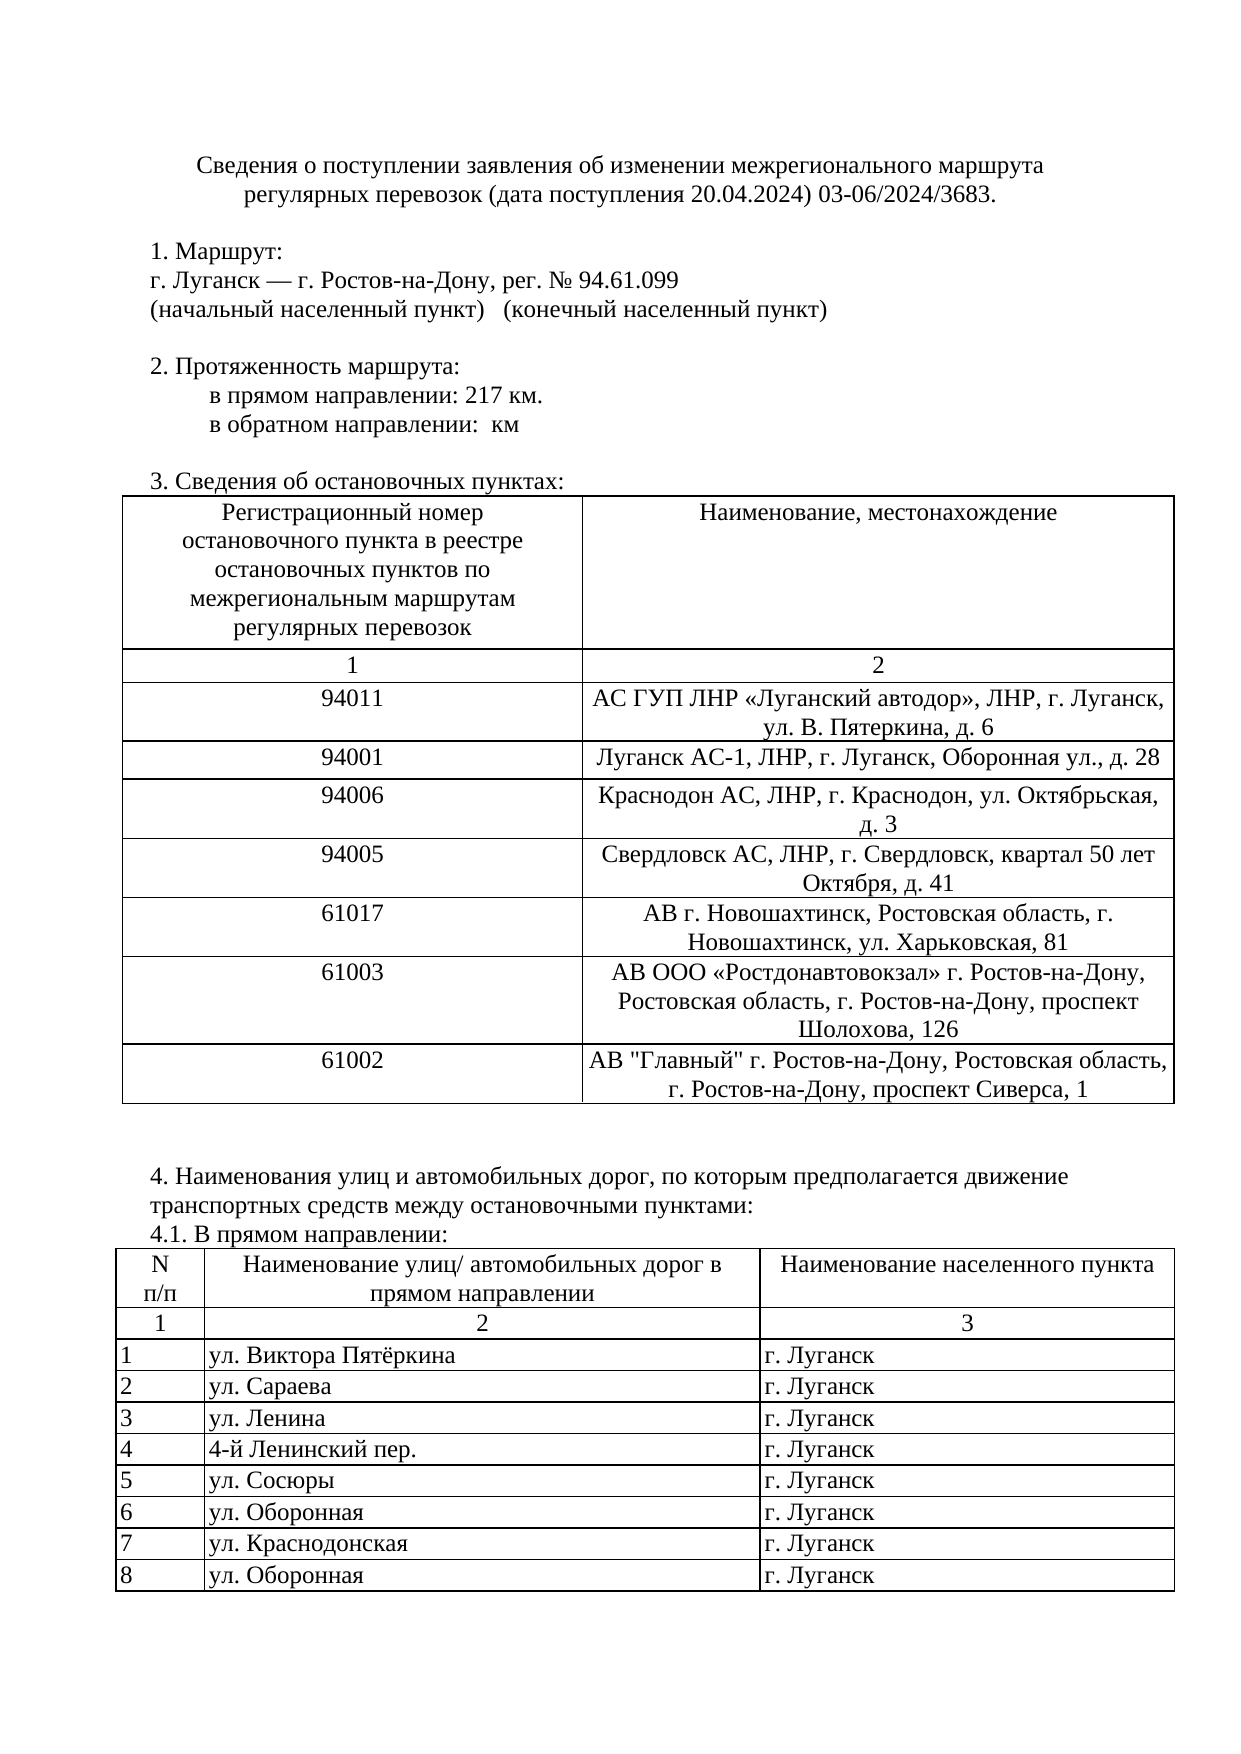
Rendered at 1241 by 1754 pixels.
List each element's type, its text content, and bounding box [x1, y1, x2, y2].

table_cell АВ "Главный" г. Ростов-на-Дону, Ростовская область, г. Ростов-на-Дону, проспект Сиверса, 1 [583, 1045, 1173, 1102]
text в обратном направлении: км [150, 409, 1090, 437]
table_cell ул. Краснодонская [205, 1529, 759, 1558]
table_cell АВ г. Новошахтинск, Ростовская область, г. Новошахтинск, ул. Харьковская, 81 [583, 898, 1173, 956]
text (начальный населенный пункт) (конечный населенный пункт) [150, 294, 1090, 322]
table_cell ул. Ленина [205, 1403, 759, 1433]
table_cell 94005 [123, 839, 582, 896]
table_cell 2 [205, 1308, 759, 1338]
table_cell 94001 [123, 742, 582, 778]
table_cell Свердловск АС, ЛНР, г. Свердловск, квартал 50 лет Октября, д. 41 [583, 839, 1173, 896]
table_cell 2 [583, 650, 1173, 681]
table_cell ул. Сараева [205, 1371, 759, 1401]
table_header Наименование, местонахождение [583, 497, 1173, 648]
table_cell ул. Сосюры [205, 1466, 759, 1496]
table_cell 1 [117, 1340, 204, 1370]
table_cell 61017 [123, 898, 582, 956]
text 4. Наименования улиц и автомобильных дорог, по которым предполагается движение транспортных средств между остановочными пунктами: [150, 1161, 1090, 1219]
table_header N п/п [117, 1249, 204, 1307]
table_cell 3 [117, 1403, 204, 1433]
table_cell 61003 [123, 957, 582, 1043]
table_cell АС ГУП ЛНР «Луганский автодор», ЛНР, г. Луганск, ул. В. Пятеркина, д. 6 [583, 683, 1173, 740]
table_cell ул. Виктора Пятёркина [205, 1340, 759, 1370]
table_header Наименование населенного пункта [761, 1249, 1174, 1307]
text 2. Протяженность маршрута: [150, 351, 1090, 380]
table_cell 61002 [123, 1045, 582, 1102]
text 4.1. В прямом направлении: [150, 1219, 1090, 1248]
table_cell 5 [117, 1466, 204, 1496]
table_cell Краснодон АС, ЛНР, г. Краснодон, ул. Октябрьская, д. 3 [583, 780, 1173, 837]
table_cell 94006 [123, 780, 582, 837]
table_cell г. Луганск [761, 1497, 1174, 1527]
table_cell 6 [117, 1497, 204, 1527]
table_cell ул. Оборонная [205, 1560, 759, 1590]
table_cell 1 [117, 1308, 204, 1338]
table_cell г. Луганск [761, 1560, 1174, 1590]
table_cell г. Луганск [761, 1340, 1174, 1370]
text в прямом направлении: 217 км. [150, 380, 1090, 409]
table_header Регистрационный номер остановочного пункта в реестре остановочных пунктов по межрегиональным маршрутам регулярных перевозок [123, 497, 582, 648]
table_cell г. Луганск [761, 1466, 1174, 1496]
table_cell 2 [117, 1371, 204, 1401]
table_cell г. Луганск [761, 1529, 1174, 1558]
table_cell 94011 [123, 683, 582, 740]
text 3. Сведения об остановочных пунктах: [150, 466, 1090, 495]
table_cell 7 [117, 1529, 204, 1558]
table_cell АВ ООО «Ростдонавтовокзал» г. Ростов-на-Дону, Ростовская область, г. Ростов-на-Дону, проспект Шолохова, 126 [583, 957, 1173, 1043]
text 1. Маршрут: [150, 236, 1090, 265]
table_cell 1 [123, 650, 582, 681]
table_header Наименование улиц/ автомобильных дорог в прямом направлении [205, 1249, 759, 1307]
table_cell Луганск АС-1, ЛНР, г. Луганск, Оборонная ул., д. 28 [583, 742, 1173, 778]
text г. Луганск — г. Ростов-на-Дону, рег. № 94.61.099 [150, 265, 1090, 294]
table_cell 4 [117, 1434, 204, 1464]
text Сведения о поступлении заявления об изменении межрегионального маршрута регулярных перевозок (дата поступления 20.04.2024) 03-06/2024/3683. [150, 150, 1090, 207]
table_cell г. Луганск [761, 1403, 1174, 1433]
table_cell г. Луганск [761, 1371, 1174, 1401]
table_cell ул. Оборонная [205, 1497, 759, 1527]
table_cell 8 [117, 1560, 204, 1590]
table_cell г. Луганск [761, 1434, 1174, 1464]
table_cell 4-й Ленинский пер. [205, 1434, 759, 1464]
table_cell 3 [761, 1308, 1174, 1338]
